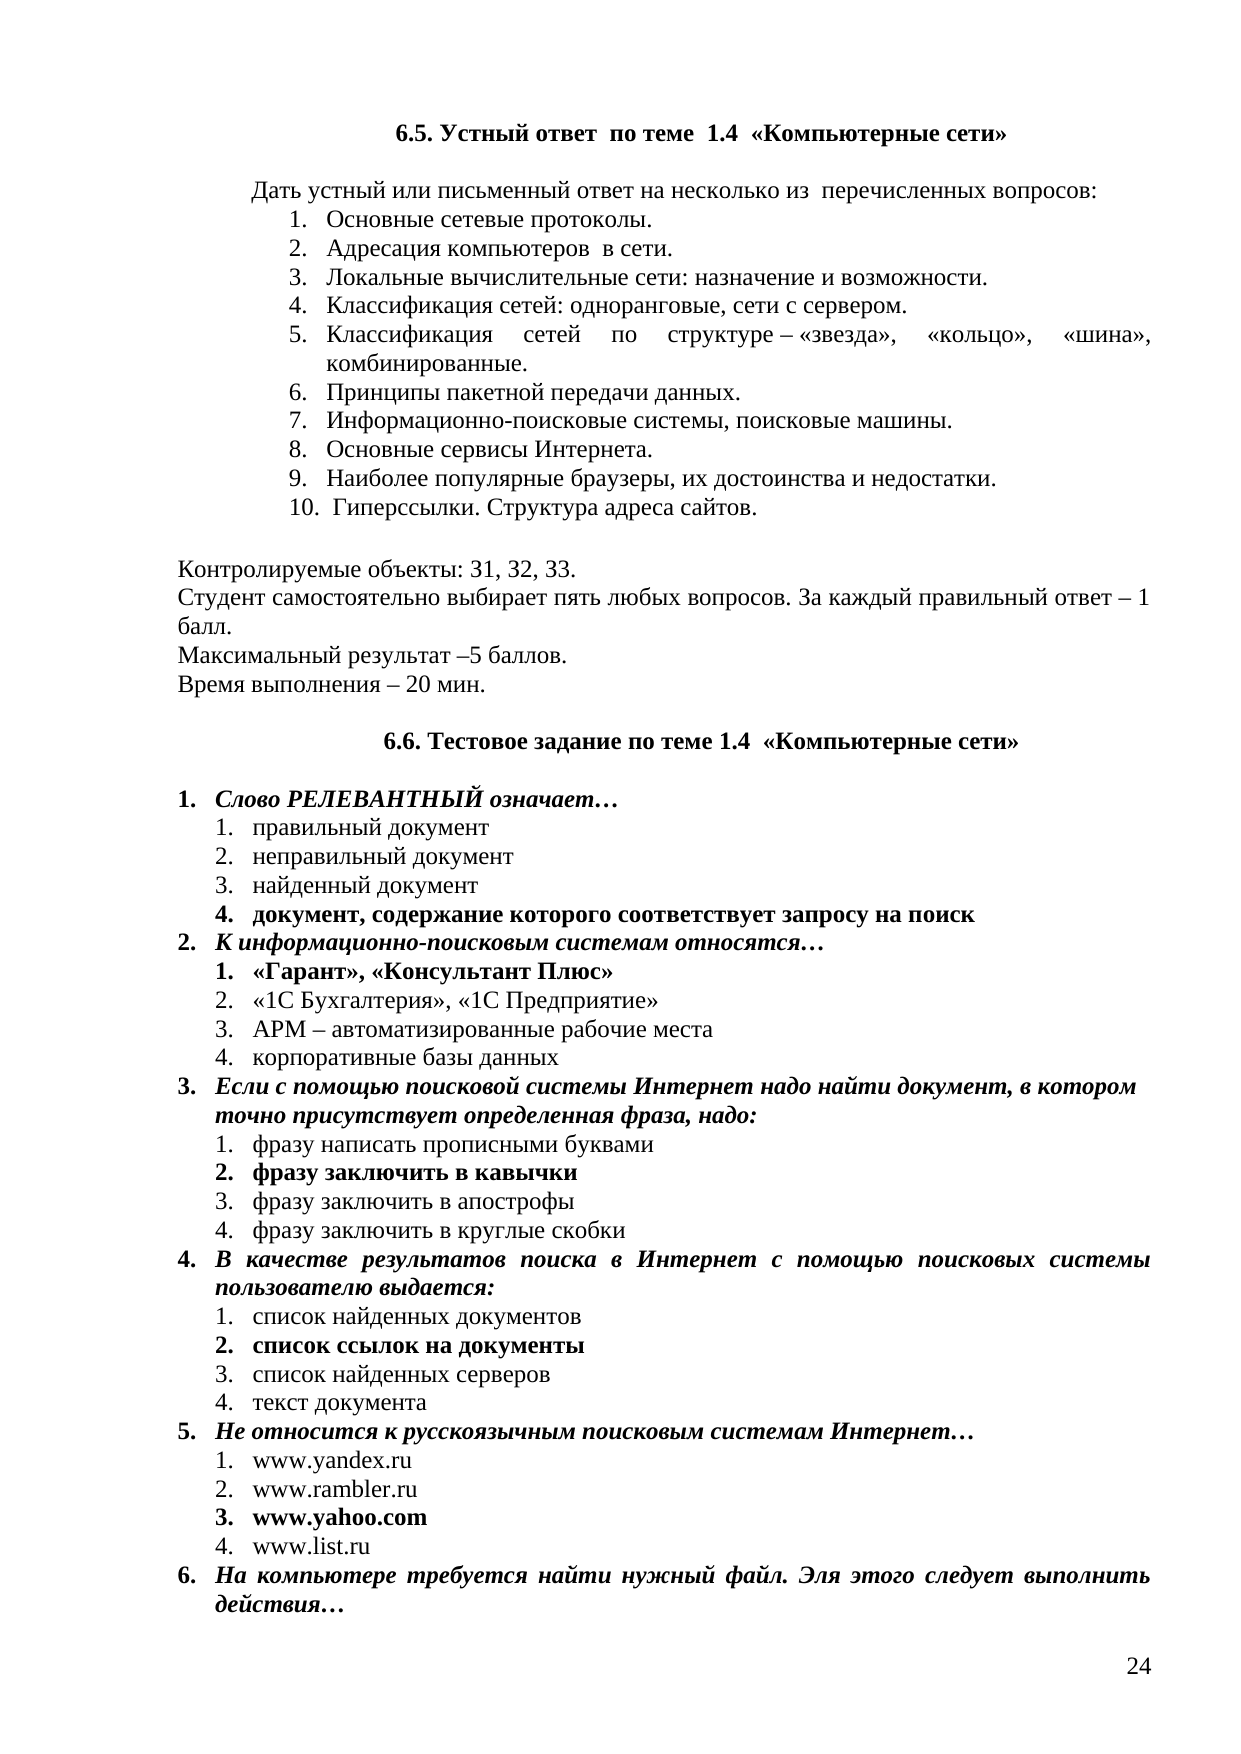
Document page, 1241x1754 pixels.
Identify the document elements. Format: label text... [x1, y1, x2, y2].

list документ, содержание которого соответствует запросу на поиск [215, 899, 1152, 927]
list список найденных документов [215, 1301, 1152, 1330]
text 6.6. Тестовое задание по теме 1.4 «Компьютерные сети» [177, 726, 1152, 755]
list список ссылок на документы [215, 1330, 1152, 1359]
list АРМ – автоматизированные рабочие места [215, 1014, 1152, 1042]
text Время выполнения – 20 мин. [177, 669, 1152, 697]
list фразу написать прописными буквами [215, 1129, 1152, 1157]
list Классификация сетей по структуре – «звезда», «кольцо», «шина», комбинированные. [288, 319, 1152, 377]
list Принципы пакетной передачи данных. [288, 377, 1152, 406]
list Если с помощью поисковой системы Интернет надо найти документ, в котором точно присутствует определенная фраза, надо: [177, 1071, 1152, 1129]
list фразу заключить в кавычки [215, 1157, 1152, 1186]
list www.rambler.ru [215, 1474, 1152, 1502]
text Студент самостоятельно выбирает пять любых вопросов. За каждый правильный ответ – 1 балл. [177, 582, 1152, 640]
list Адресация компьютеров в сети. [288, 233, 1152, 262]
list найденный документ [215, 870, 1152, 899]
list www.yahoo.com [215, 1502, 1152, 1531]
text Максимальный результат –5 баллов. [177, 640, 1152, 669]
list Локальные вычислительные сети: назначение и возможности. [288, 262, 1152, 291]
list неправильный документ [215, 841, 1152, 870]
list фразу заключить в круглые скобки [215, 1215, 1152, 1244]
list Не относится к русскоязычным поисковым системам Интернет… [177, 1416, 1152, 1445]
list В качестве результатов поиска в Интернет с помощью поисковых системы пользователю выдается: [177, 1244, 1152, 1301]
text Контролируемые объекты: З1, З2, З3. [177, 554, 1152, 582]
list www.list.ru [215, 1531, 1152, 1560]
list корпоративные базы данных [215, 1042, 1152, 1071]
list Наиболее популярные браузеры, их достоинства и недостатки. [288, 463, 1152, 492]
list фразу заключить в апострофы [215, 1186, 1152, 1215]
list Основные сетевые протоколы. [288, 204, 1152, 233]
list «Гарант», «Консультант Плюс» [215, 956, 1152, 985]
list К информационно-поисковым системам относятся… [177, 927, 1152, 956]
list текст документа [215, 1387, 1152, 1416]
list Классификация сетей: одноранговые, сети с сервером. [288, 291, 1152, 319]
list Информационно-поисковые системы, поисковые машины. [288, 406, 1152, 434]
list «1С Бухгалтерия», «1С Предприятие» [215, 985, 1152, 1014]
list правильный документ [215, 812, 1152, 841]
text 6.5. Устный ответ по теме 1.4 «Компьютерные сети» [177, 118, 1152, 147]
list Основные сервисы Интернета. [288, 434, 1152, 463]
list список найденных серверов [215, 1359, 1152, 1387]
text Дать устный или письменный ответ на несколько из перечисленных вопросов: [177, 176, 1152, 204]
list Слово РЕЛЕВАНТНЫЙ означает… [177, 784, 1152, 812]
list На компьютере требуется найти нужный файл. Эля этого следует выполнить действия… [177, 1560, 1152, 1617]
list www.yandex.ru [215, 1445, 1152, 1474]
list Гиперссылки. Структура адреса сайтов. [288, 492, 1152, 521]
